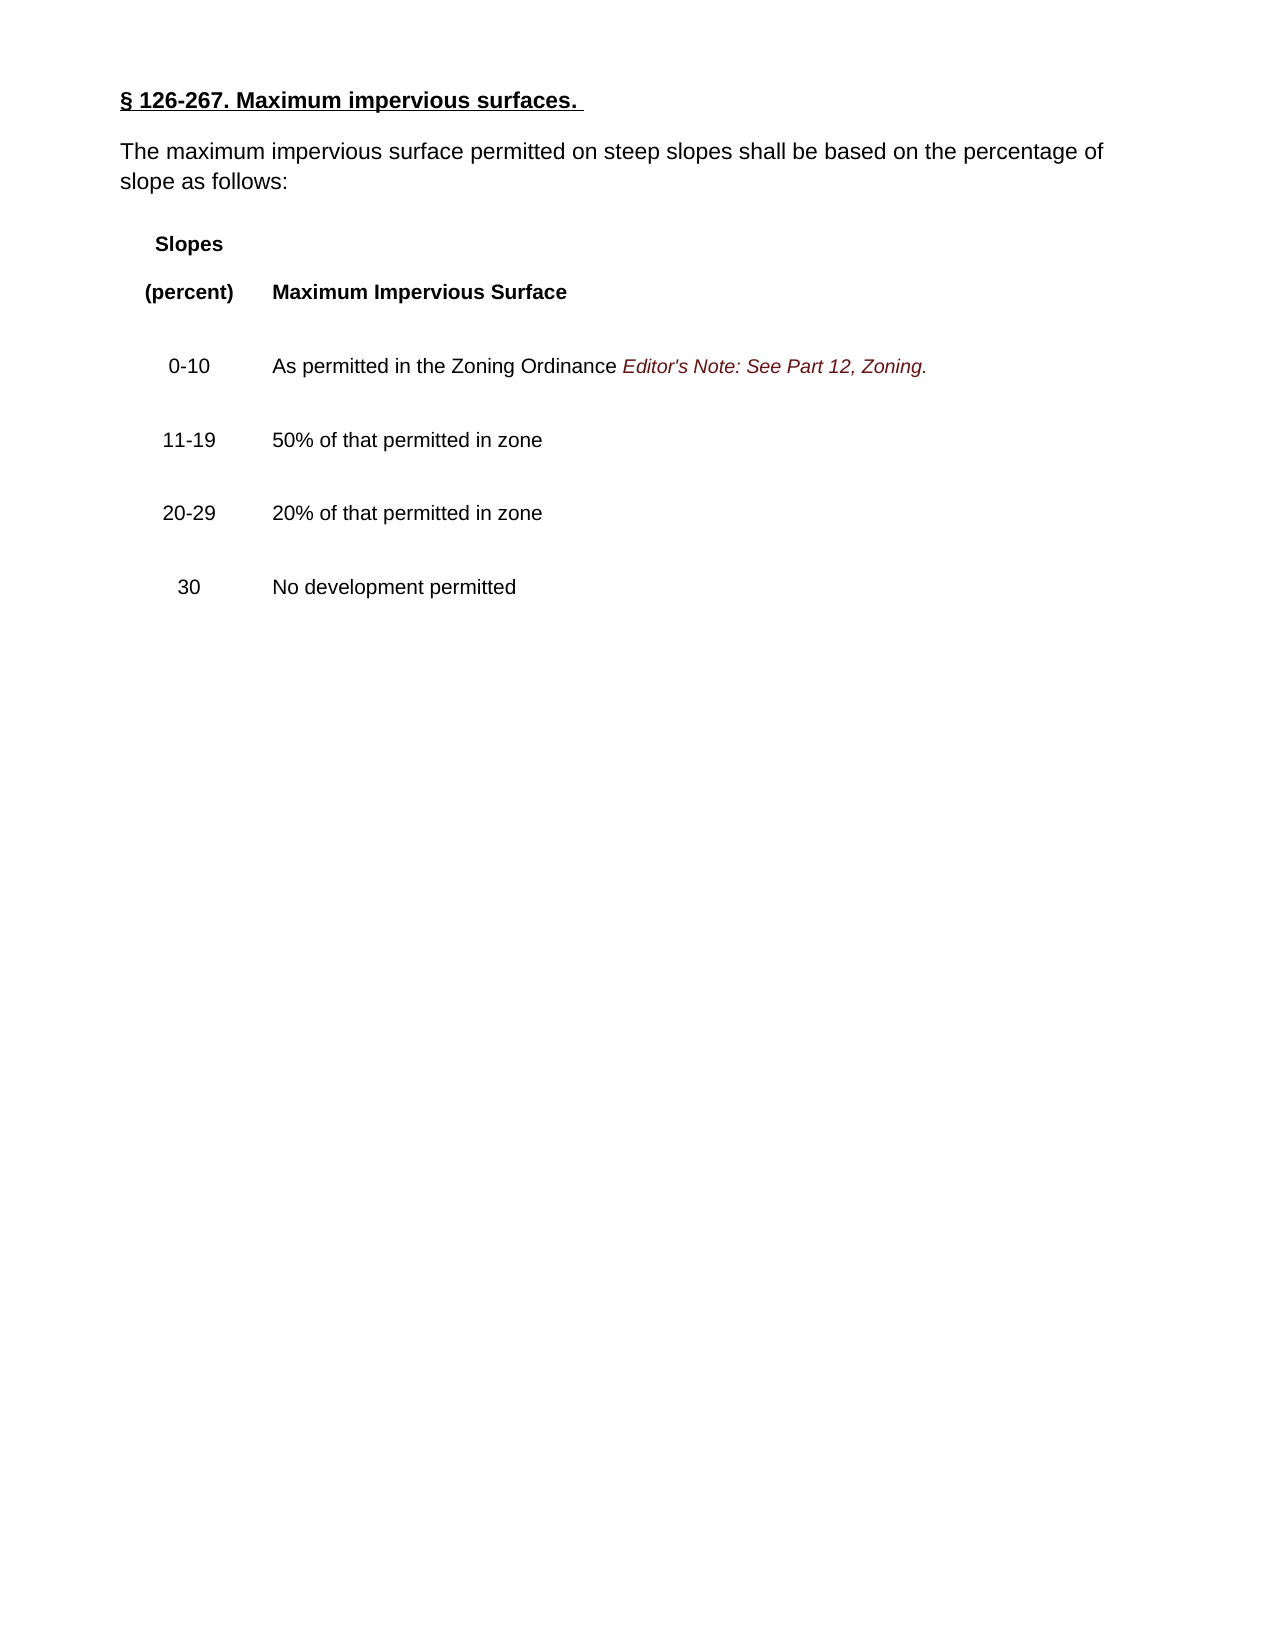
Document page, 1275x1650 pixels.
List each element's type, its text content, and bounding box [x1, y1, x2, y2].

table_cell No development permitted [260, 562, 1102, 926]
text § 126-267. Maximum impervious surfaces. [120, 87, 1155, 113]
table_cell 30 [119, 562, 259, 926]
table_header Maximum Impervious Surface [260, 219, 1102, 341]
table_header Slopes (percent) [119, 219, 259, 341]
table_cell 50% of that permitted in zone [260, 415, 1102, 488]
table_cell 11-19 [119, 415, 259, 488]
table_cell 20% of that permitted in zone [260, 489, 1102, 562]
text The maximum impervious surface permitted on steep slopes shall be based on the percentage of slope as follows: [120, 138, 1155, 194]
table_cell 20-29 [119, 489, 259, 562]
table_cell 0-10 [119, 341, 259, 415]
table_cell As permitted in the Zoning Ordinance Editor's Note: See Part 12, Zoning. [260, 341, 1102, 415]
